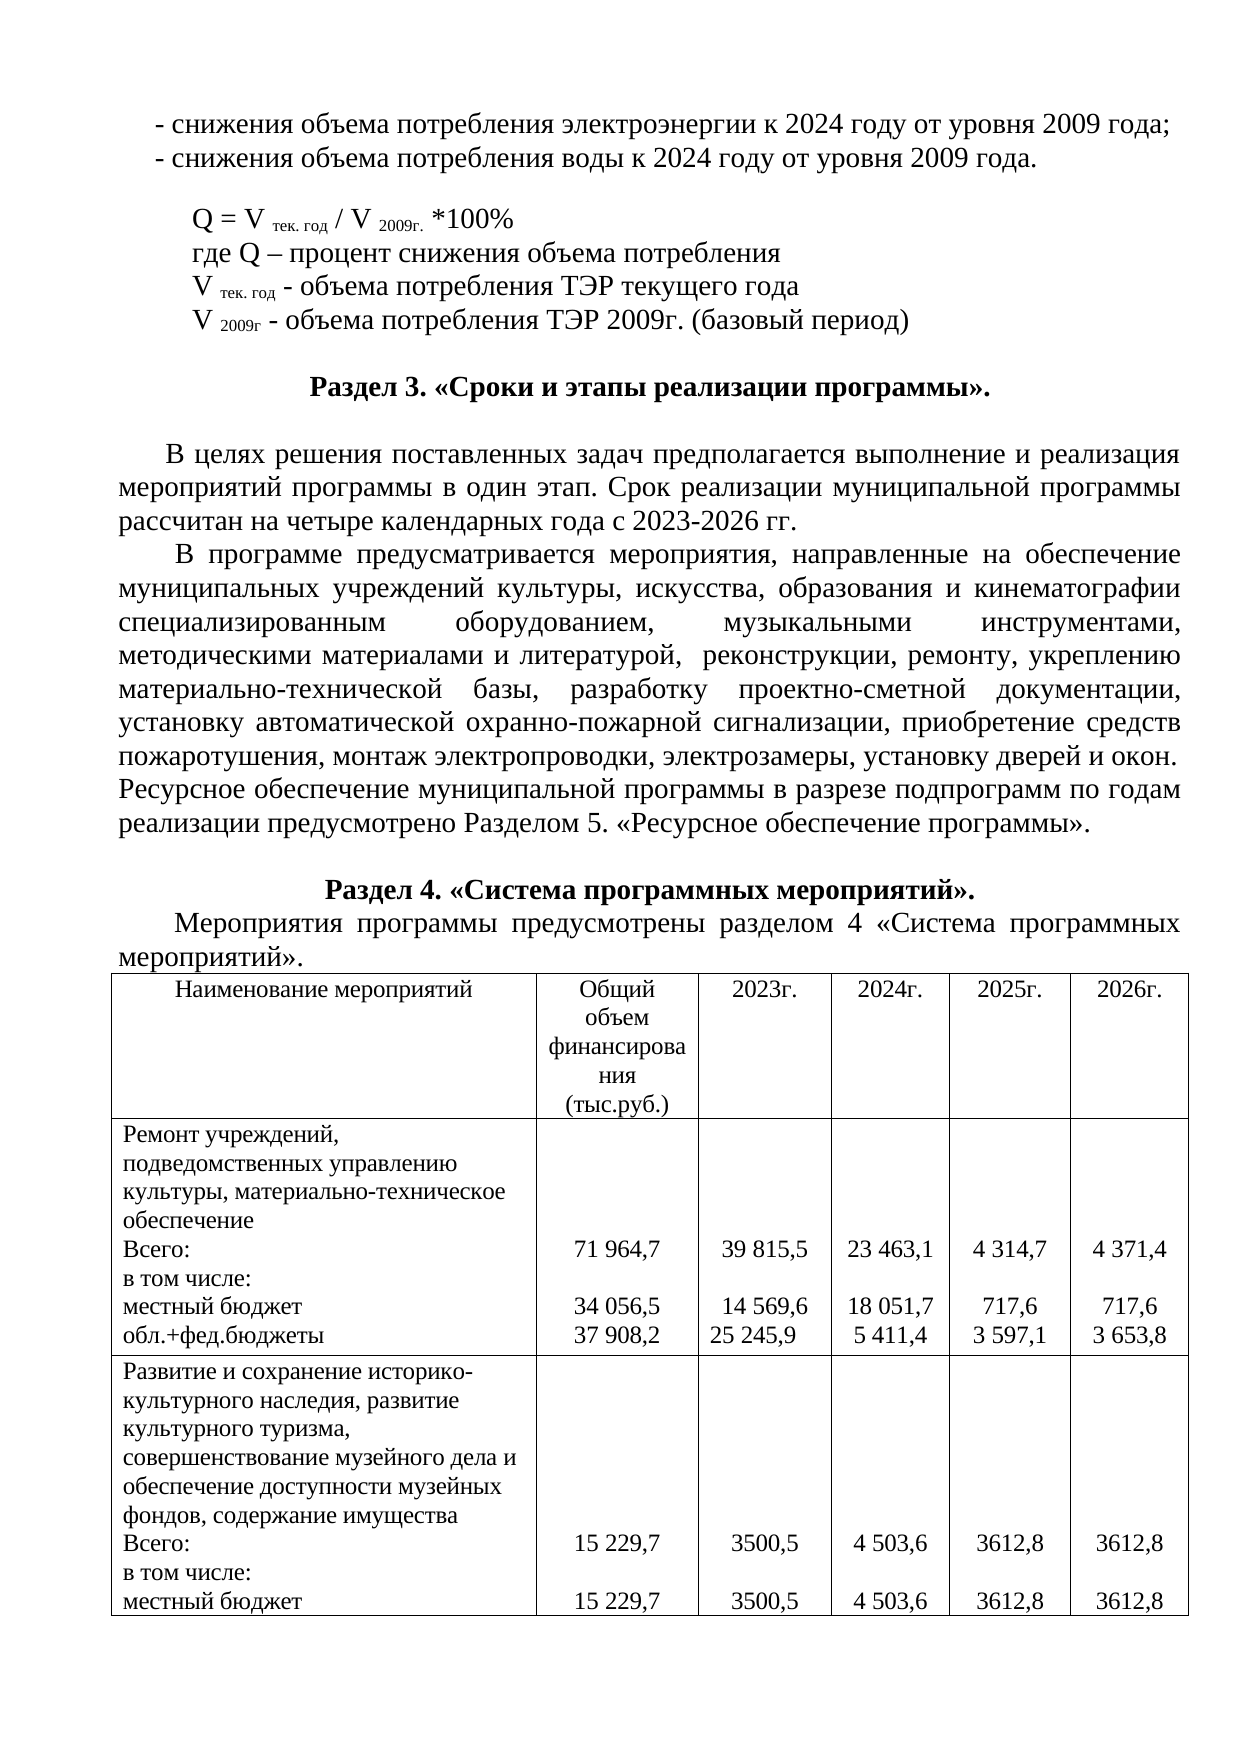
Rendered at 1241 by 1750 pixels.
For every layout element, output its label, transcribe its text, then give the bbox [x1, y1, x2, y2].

text V тек. год - объема потребления ТЭР текущего года [118, 268, 1182, 302]
table_header 2025г. [950, 974, 1070, 1118]
text - снижения объема потребления электроэнергии к 2024 году от уровня 2009 года; [118, 106, 1182, 140]
text В программе предусматривается мероприятия, направленные на обеспечение муниципальных учреждений культуры, искусства, образования и кинематографии специализированным оборудованием, музыкальными инструментами, методическими материалами и литературой, реконструкции, ремонту, укреплению материально-технической базы, разработку проектно-сметной документации, установку автоматической охранно-пожарной сигнализации, приобретение средств пожаротушения, монтаж электропроводки, электрозамеры, установку дверей и окон. [118, 537, 1182, 771]
text Мероприятия программы предусмотрены разделом 4 «Система программных мероприятий». [118, 906, 1182, 973]
table_header 2023г. [699, 974, 831, 1118]
text V 2009г - объема потребления ТЭР 2009г. (базовый период) [118, 302, 1182, 335]
text где Q – процент снижения объема потребления [118, 235, 1182, 268]
table_cell 3612,8 3612,8 0,0 [1071, 1356, 1188, 1615]
table_cell Ремонт учреждений, подведомственных управлению культуры, материально-техническое обеспечение Всего: в том числе: местный бюджет обл.+фед.бюджеты [112, 1119, 536, 1355]
table_cell 23 463,1 18 051,7 5 411,4 [832, 1119, 949, 1355]
text Раздел 3. «Сроки и этапы реализации программы». [118, 369, 1182, 402]
table_header Наименование мероприятий [112, 974, 536, 1118]
table_cell 3612,8 3612,8 0,0 [950, 1356, 1070, 1615]
table_header Общий объем финансирования (тыс.руб.) [537, 974, 698, 1118]
text Q = V тек. год / V 2009г. *100% [118, 201, 1182, 235]
text Раздел 4. «Система программных мероприятий». [118, 872, 1182, 906]
text - снижения объема потребления воды к 2024 году от уровня 2009 года. [118, 140, 1182, 173]
table_header 2024г. [832, 974, 949, 1118]
table_cell 3500,5 3500,5 0,0 [699, 1356, 831, 1615]
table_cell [112, 1356, 536, 1615]
text В целях решения поставленных задач предполагается выполнение и реализация мероприятий программы в один этап. Срок реализации муниципальной программы рассчитан на четыре календарных года с 2023-2026 гг. [118, 436, 1182, 537]
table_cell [537, 1356, 698, 1615]
table_header 2026г. [1071, 974, 1188, 1118]
text Ресурсное обеспечение муниципальной программы в разрезе подпрограмм по годам реализации предусмотрено Разделом 5. «Ресурсное обеспечение программы». [118, 771, 1182, 838]
table_cell 4 503,6 4 503,6 0,0 [832, 1356, 949, 1615]
table_cell 4 371,4 717,6 3 653,8 [1071, 1119, 1188, 1355]
table_cell 39 815,5 14 569,6 25 245,9 [699, 1119, 831, 1355]
table_cell 4 314,7 717,6 3 597,1 [950, 1119, 1070, 1355]
table_cell 71 964,7 34 056,5 37 908,2 [537, 1119, 698, 1355]
